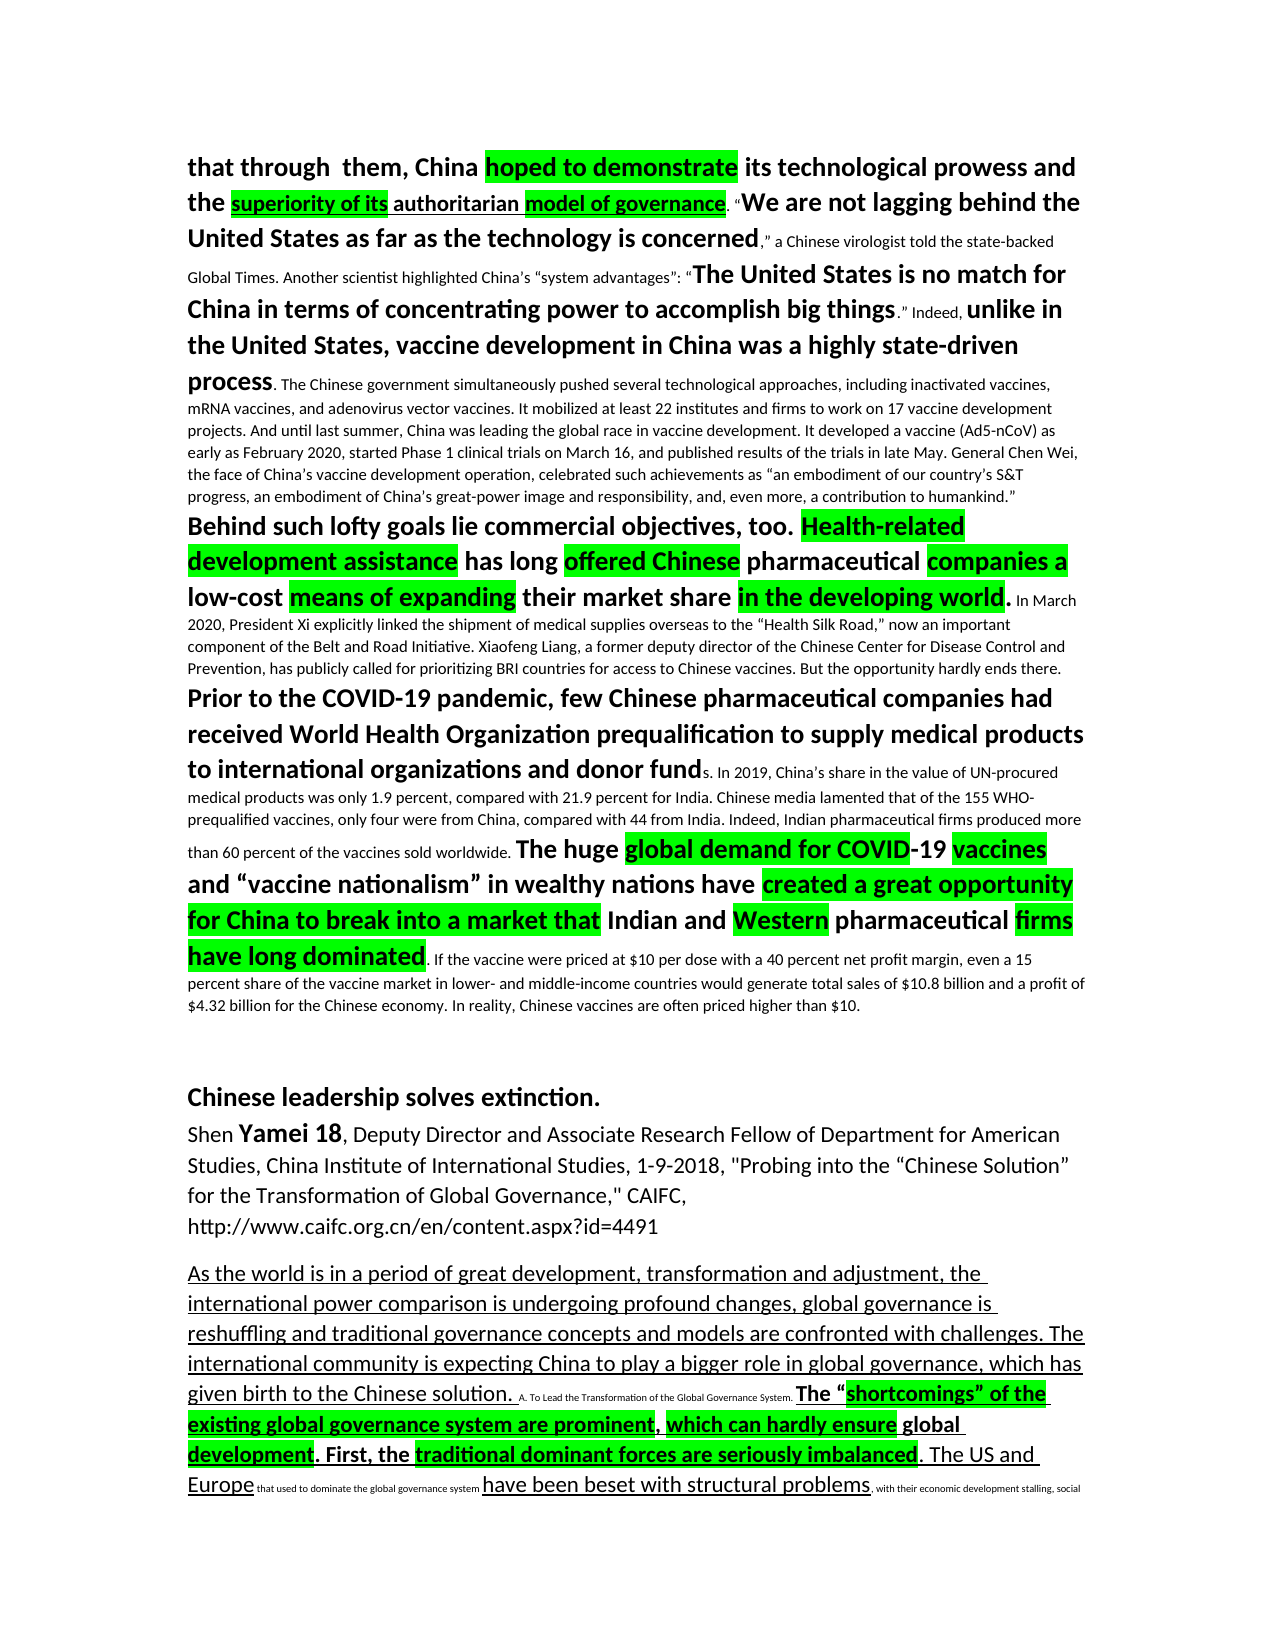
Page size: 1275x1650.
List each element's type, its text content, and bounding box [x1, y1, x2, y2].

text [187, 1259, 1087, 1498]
text Shen Yamei 18, Deputy Director and Associate Research Fellow of Department for American Studies, China Institute of International Studies, 1-9-2018, "Probing into the “Chinese Solution” for the Transformation of Global Governance," CAIFC, http://www.caifc.org.cn/en/content.aspx?id=4491 [187, 1116, 1087, 1240]
text Chinese leadership solves extinction. [187, 1081, 1087, 1114]
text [187, 150, 1087, 1016]
